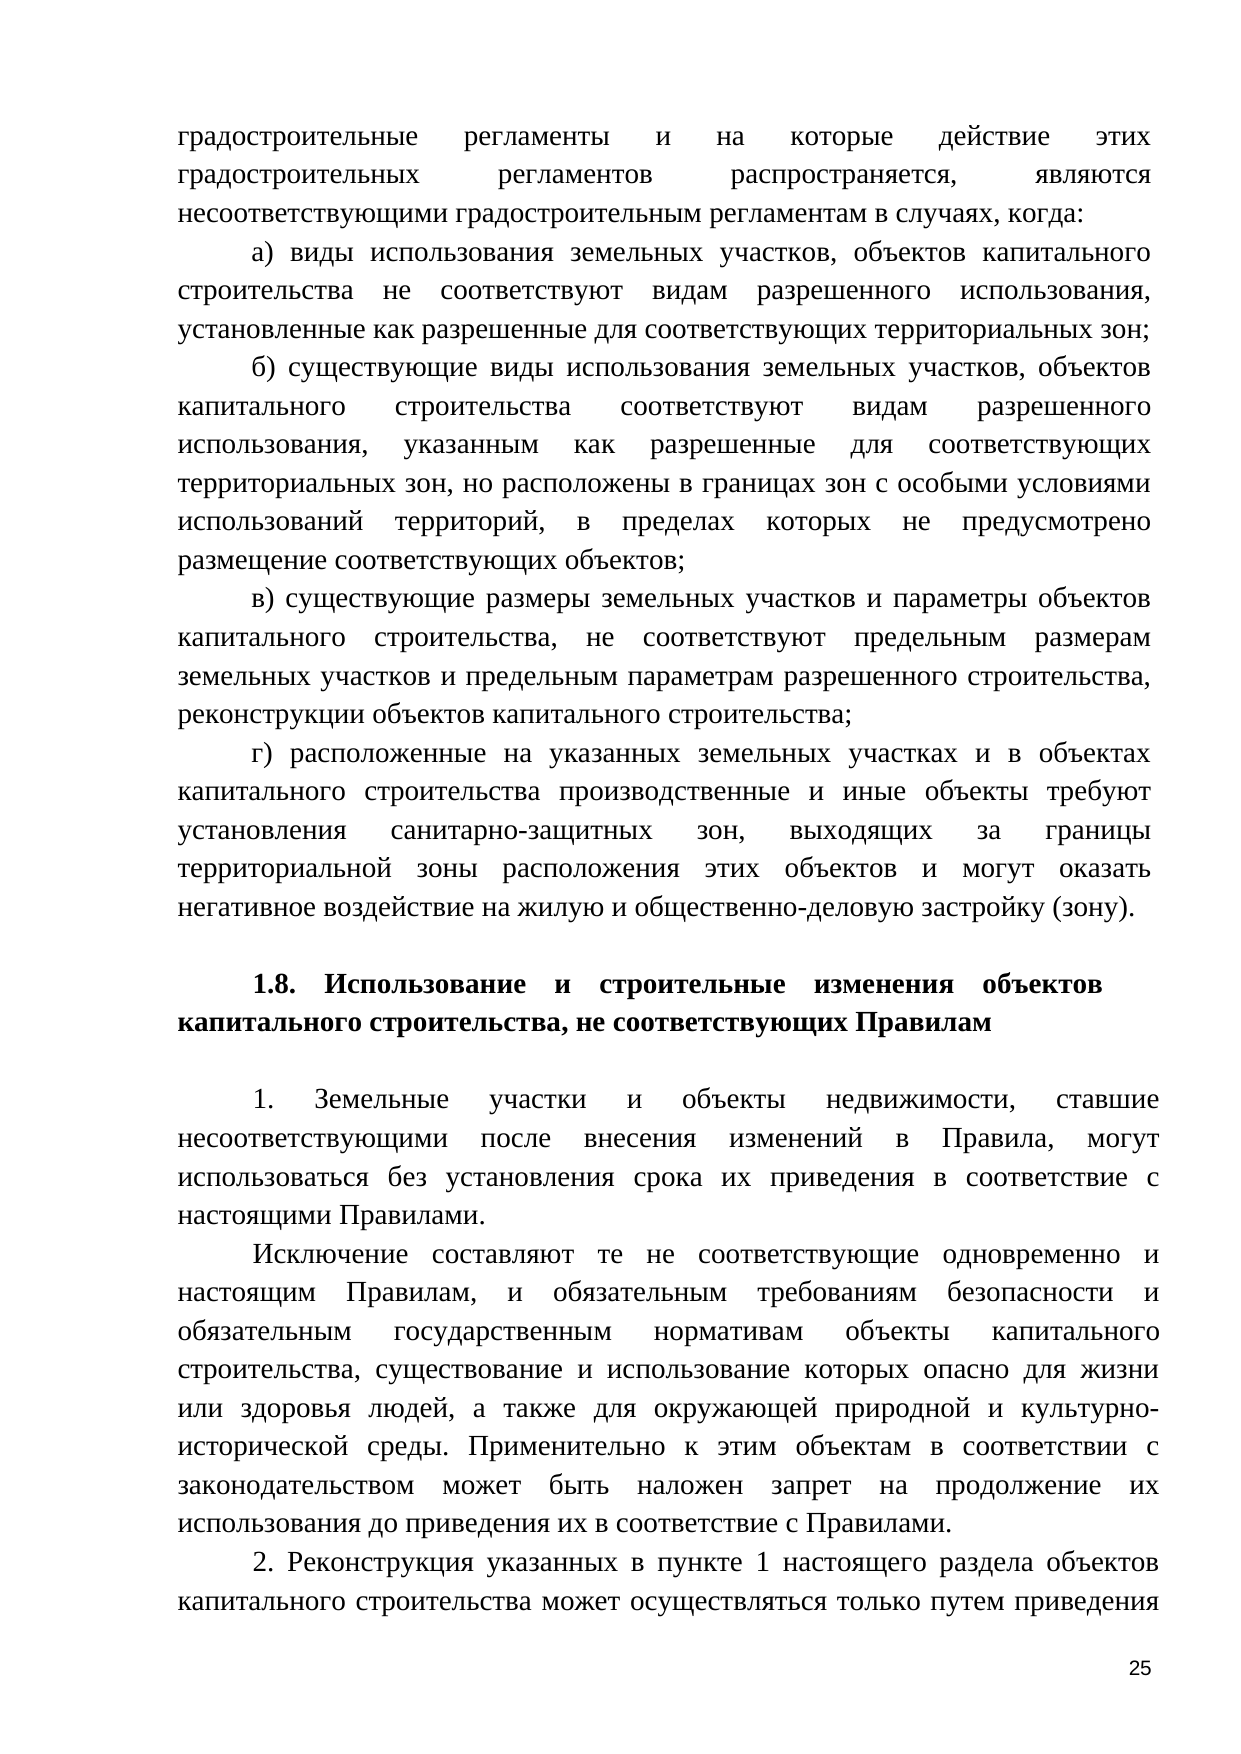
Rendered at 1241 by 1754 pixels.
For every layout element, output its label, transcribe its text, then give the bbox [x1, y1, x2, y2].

subtitle 1.8. Использование и строительные изменения объектов капитального строительства, не соответствующих Правилам [177, 966, 1103, 1038]
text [177, 118, 1152, 229]
text Исключение составляют те не соответствующие одновременно и настоящим Правилам, и обязательным требованиям безопасности и обязательным государственным нормативам объекты капитального строительства, существование и использование которых опасно для жизни или здоровья людей, а также для окружающей природной и культурно-исторической среды. Применительно к этим объектам в соответствии с законодательством может быть наложен запрет на продолжение их использования до приведения их в соответствие с Правилами. [177, 1236, 1160, 1539]
text г) расположенные на указанных земельных участках и в объектах капитального строительства производственные и иные объекты требуют установления санитарно-защитных зон, выходящих за границы территориальной зоны расположения этих объектов и могут оказать негативное воздействие на жилую и общественно-деловую застройку (зону). [177, 735, 1152, 922]
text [177, 1544, 1160, 1616]
text в) существующие размеры земельных участков и параметры объектов капитального строительства, не соответствуют предельным размерам земельных участков и предельным параметрам разрешенного строительства, реконструкции объектов капитального строительства; [177, 581, 1152, 730]
text б) существующие виды использования земельных участков, объектов капитального строительства соответствуют видам разрешенного использования, указанным как разрешенные для соответствующих территориальных зон, но расположены в границах зон с особыми условиями использований территорий, в пределах которых не предусмотрено размещение соответствующих объектов; [177, 349, 1152, 576]
text 1. Земельные участки и объекты недвижимости, ставшие несоответствующими после внесения изменений в Правила, могут использоваться без установления срока их приведения в соответствие с настоящими Правилами. [177, 1082, 1160, 1231]
text а) виды использования земельных участков, объектов капитального строительства не соответствуют видам разрешенного использования, установленные как разрешенные для соответствующих территориальных зон; [177, 234, 1152, 344]
